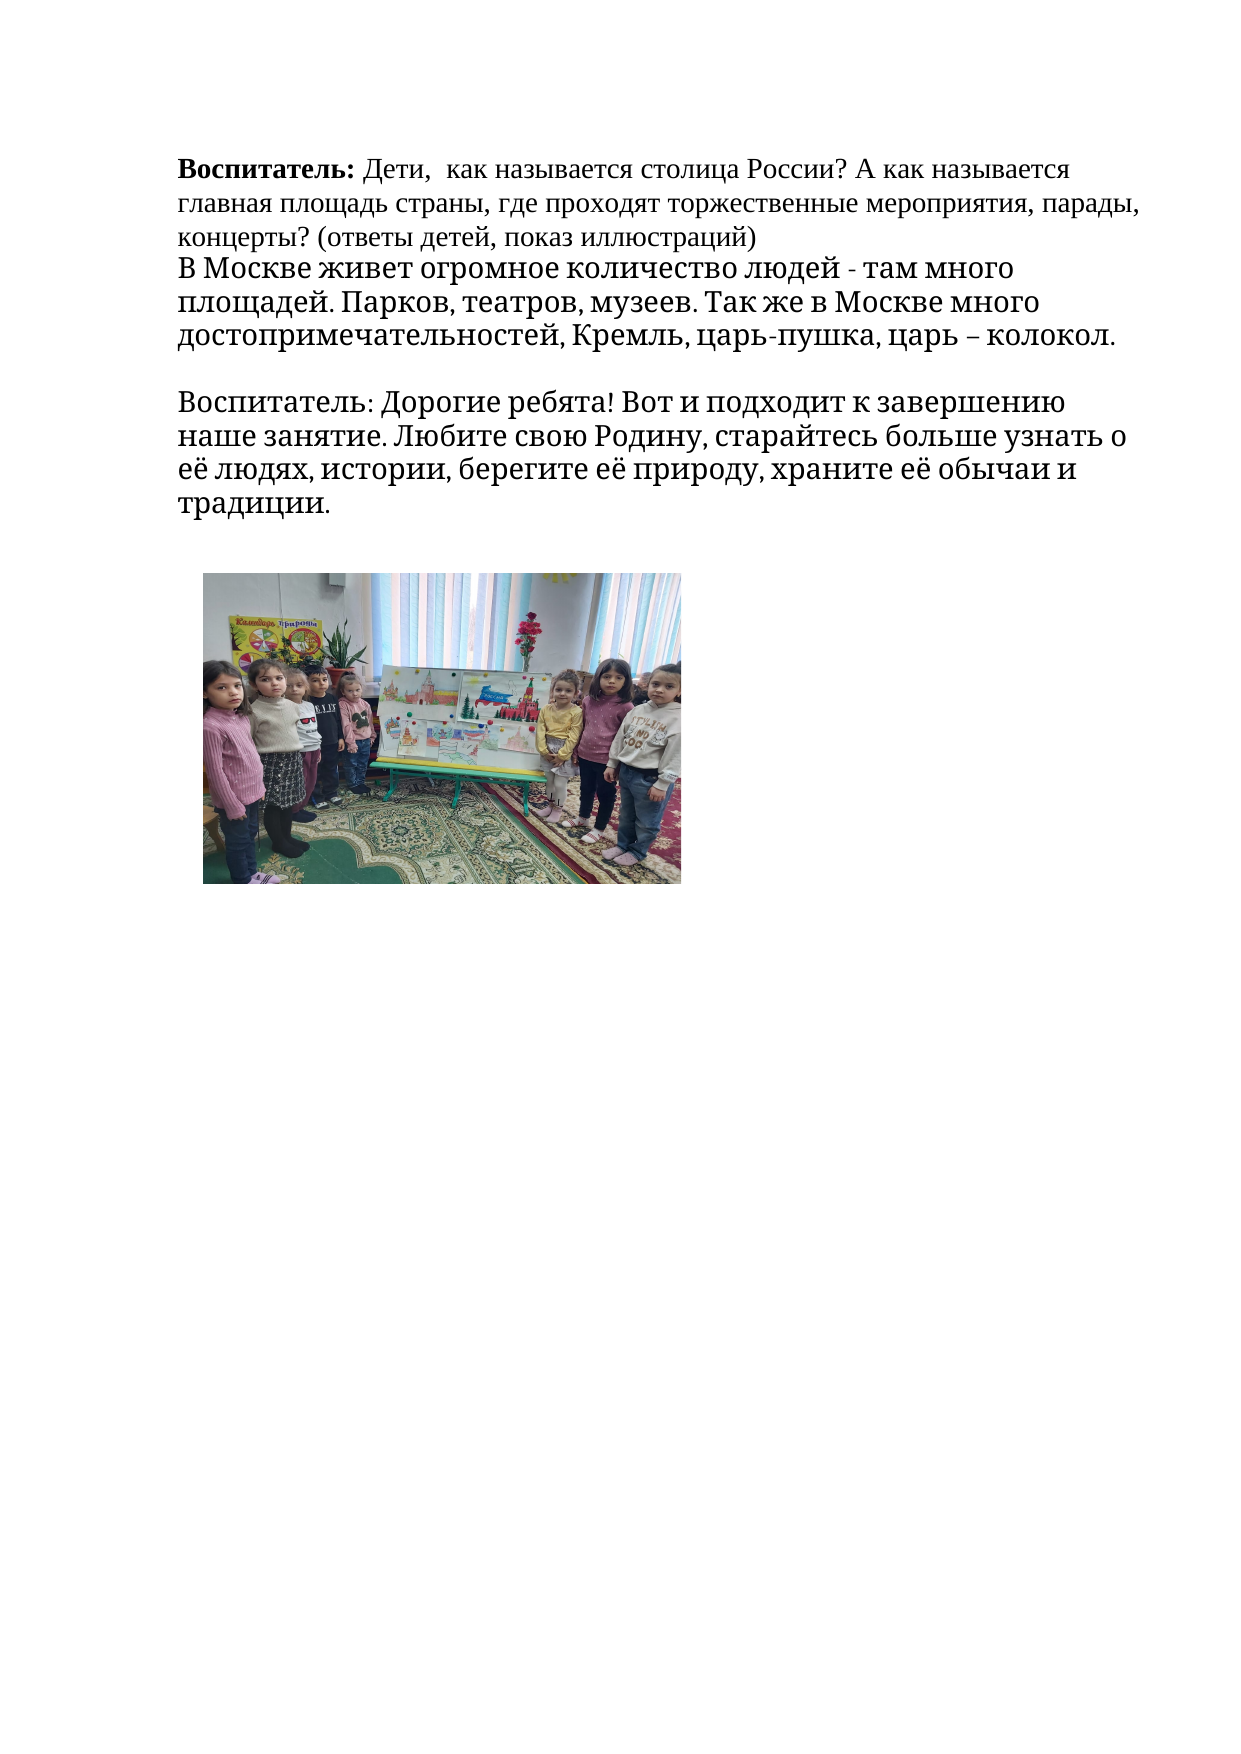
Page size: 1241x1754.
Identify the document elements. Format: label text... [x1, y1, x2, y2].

text Воспитатель: Дорогие ребята! Вот и подходит к завершению наше занятие. Любите свою Родину, старайтесь больше узнать о её людях, истории, берегите её природу, храните её обычаи и традиции. [177, 386, 1152, 521]
text В Москве живет огромное количество людей - там много площадей. Парков, театров, музеев. Так же в Москве много достопримечательностей, Кремль, царь-пушка, царь – колокол. [177, 252, 1152, 353]
picture [203, 573, 682, 884]
text Воспитатель: Дети, как называется столица России? А как называется главная площадь страны, где проходят торжественные мероприятия, парады, концерты? (ответы детей, показ иллюстраций) [177, 152, 1152, 252]
